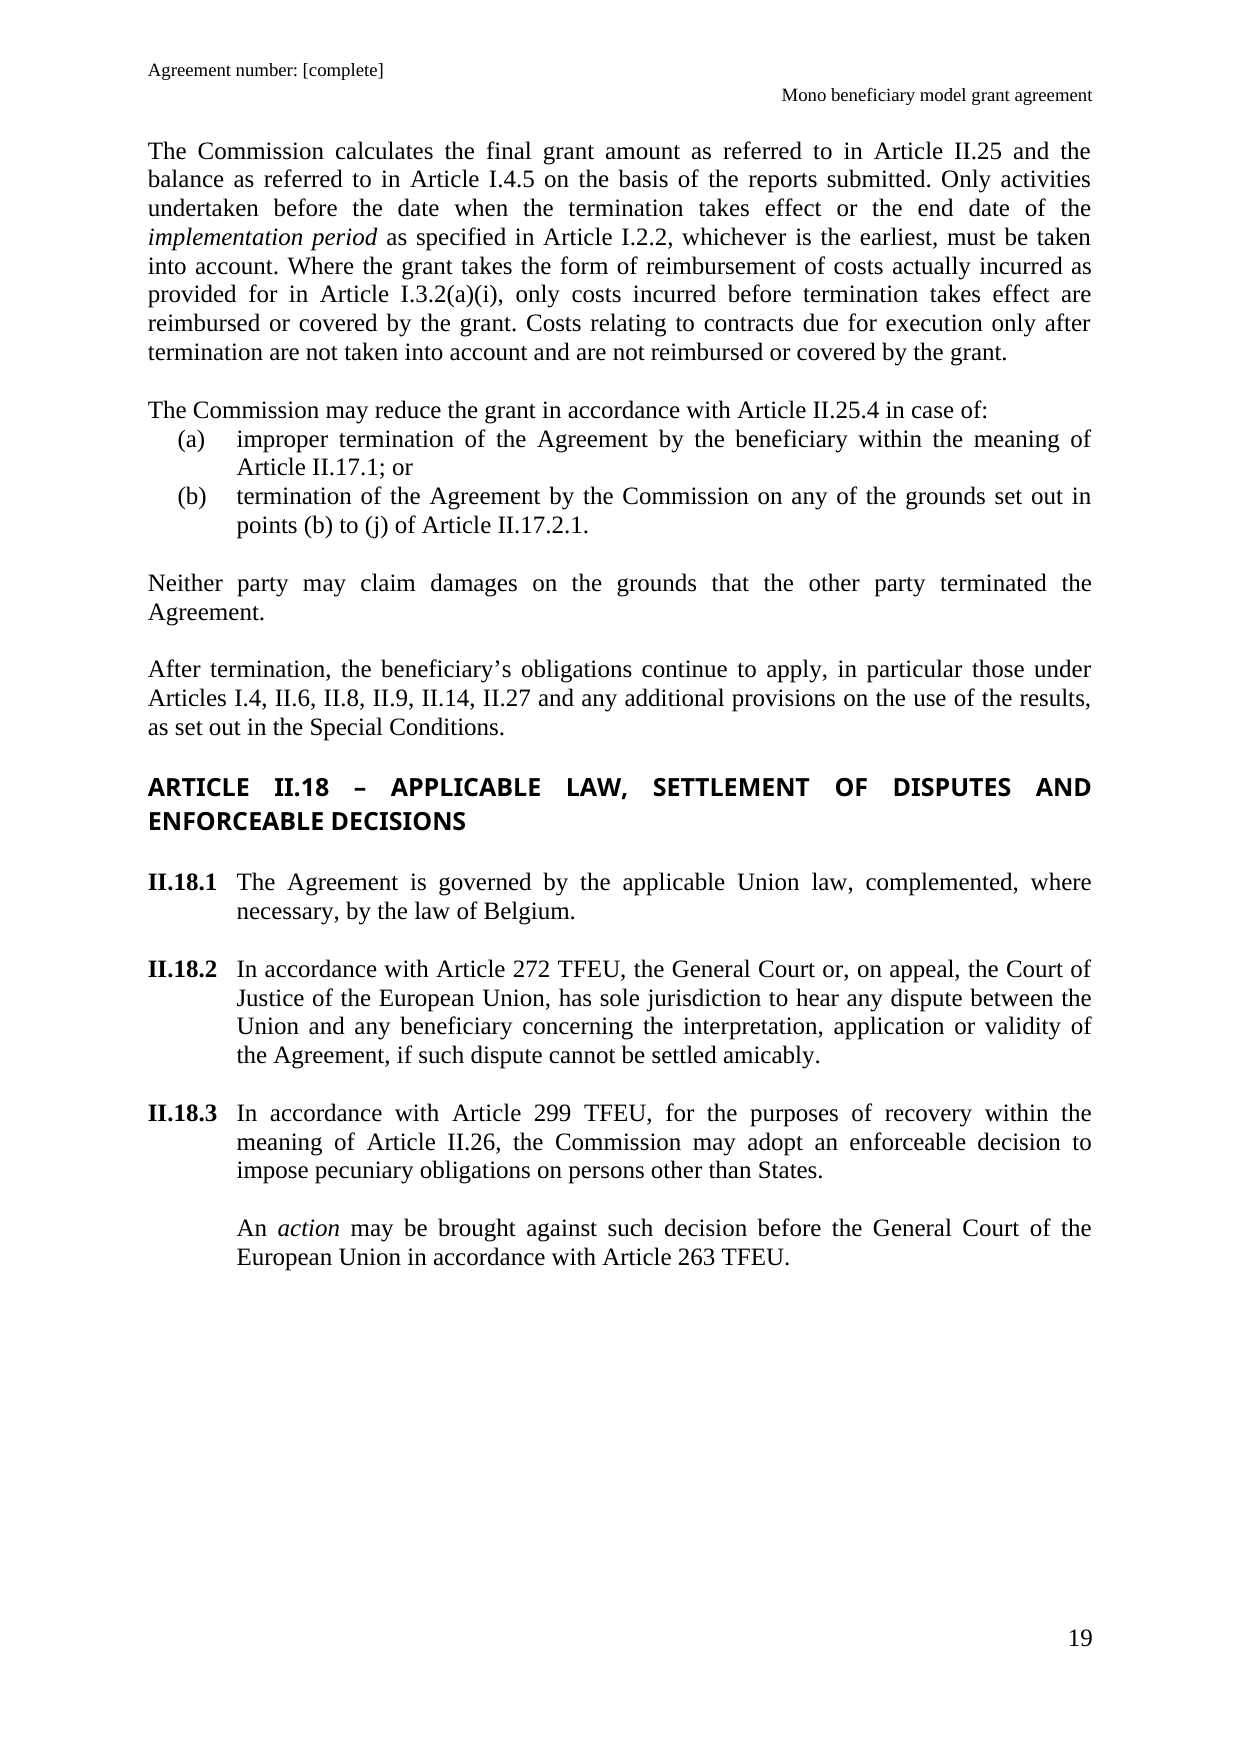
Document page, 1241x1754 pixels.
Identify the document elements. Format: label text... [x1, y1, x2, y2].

text II.18.3 In accordance with Article 299 TFEU, for the purposes of recovery within the meaning of Article II.26, the Commission may adopt an enforceable decision to impose pecuniary obligations on persons other than States. [148, 1098, 1092, 1184]
text II.18.2 In accordance with Article 272 TFEU, the General Court or, on appeal, the Court of Justice of the European Union, has sole jurisdiction to hear any dispute between the Union and any beneficiary concerning the interpretation, application or validity of the Agreement, if such dispute cannot be settled amicably. [148, 954, 1092, 1069]
text II.18.1 The Agreement is governed by the applicable Union law, complemented, where necessary, by the law of Belgium. [148, 867, 1092, 925]
text An action may be brought against such decision before the General Court of the European Union in accordance with Article 263 TFEU. [236, 1213, 1092, 1271]
text The Commission calculates the final grant amount as referred to in Article II.25 and the balance as referred to in Article I.4.5 on the basis of the reports submitted. Only activities undertaken before the date when the termination takes effect or the end date of the implementation period as specified in Article I.2.2, whichever is the earliest, must be taken into account. Where the grant takes the form of reimbursement of costs actually incurred as provided for in Article I.3.2(a)(i), only costs incurred before termination takes effect are reimbursed or covered by the grant. Costs relating to contracts due for execution only after termination are not taken into account and are not reimbursed or covered by the grant. [148, 136, 1092, 366]
text After termination, the beneficiary’s obligations continue to apply, in particular those under Articles I.4, II.6, II.8, II.9, II.14, II.27 and any additional provisions on the use of the results, as set out in the Special Conditions. [148, 654, 1092, 741]
text Neither party may claim damages on the grounds that the other party terminated the Agreement. [148, 568, 1092, 625]
list termination of the Agreement by the Commission on any of the grounds set out in points (b) to (j) of Article II.17.2.1. [177, 481, 1092, 539]
list improper termination of the Agreement by the beneficiary within the meaning of Article II.17.1; or [177, 424, 1092, 481]
subtitle ARTICLE II.18 – APPLICABLE LAW, SETTLEMENT OF DISPUTES AND ENFORCEABLE DECISIONS [148, 770, 1092, 838]
text The Commission may reduce the grant in accordance with Article II.25.4 in case of: [148, 395, 1092, 424]
